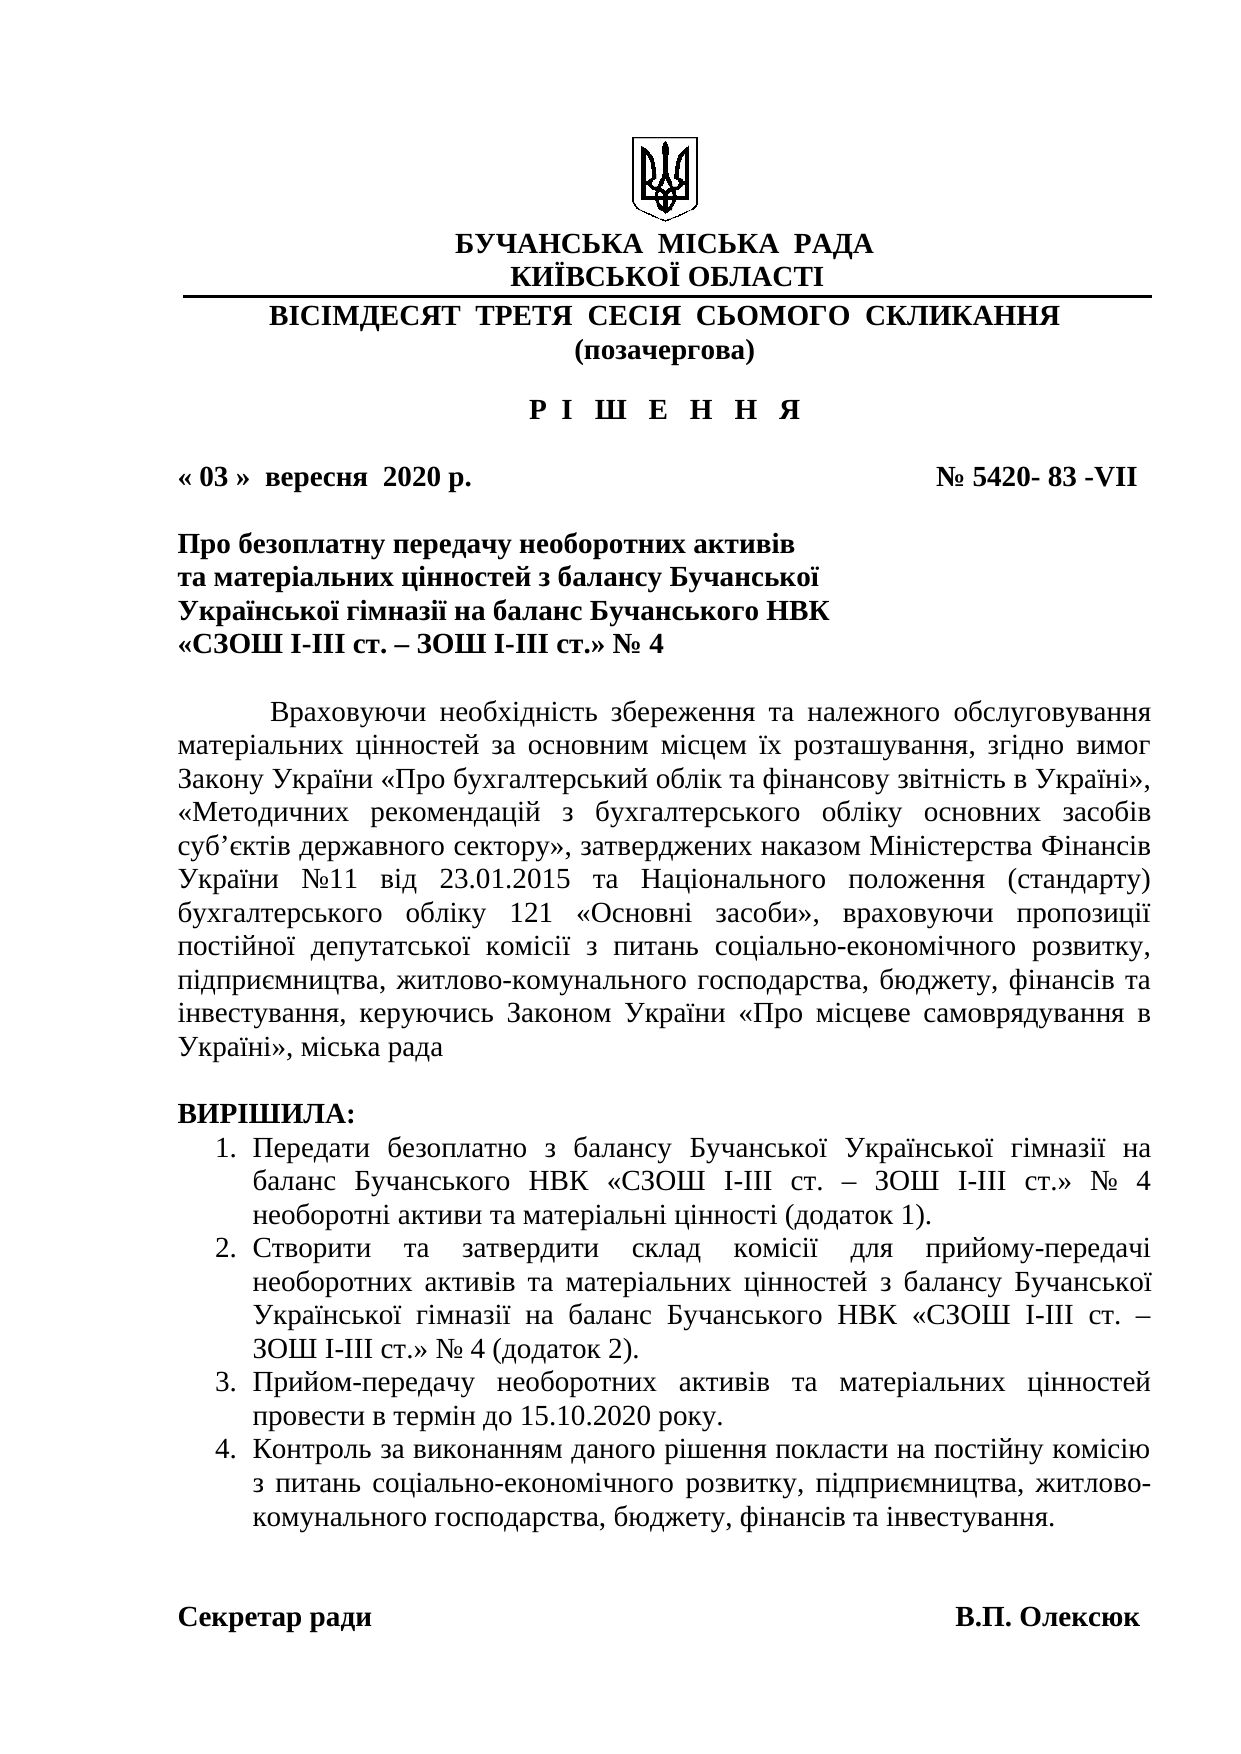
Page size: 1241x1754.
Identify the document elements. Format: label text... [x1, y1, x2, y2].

list Створити та затвердити склад комісії для прийому-передачі необоротних активів та матеріальних цінностей з балансу Бучанської Української гімназії на баланс Бучанського НВК «СЗОШ І-ІІІ ст. – ЗОШ І-ІІІ ст.» № 4 (додаток 2). [215, 1230, 1152, 1364]
list Контроль за виконанням даного рішення покласти на постійну комісію з питань соціально-економічного розвитку, підприємництва, житлово-комунального господарства, бюджету, фінансів та інвестування. [215, 1432, 1152, 1532]
list Передати безоплатно з балансу Бучанської Української гімназії на баланс Бучанського НВК «СЗОШ І-ІІІ ст. – ЗОШ І-ІІІ ст.» № 4 необоротні активи та матеріальні цінності (додаток 1). [215, 1130, 1152, 1230]
text ВИРІШИЛА: [177, 1096, 1152, 1130]
text (позачергова) [177, 332, 1152, 365]
text Української гімназії на баланс Бучанського НВК [177, 593, 1152, 627]
subtitle Р І Ш Е Н Н Я [177, 392, 1152, 425]
subtitle « 03 » вересня 2020 р. № 5420- 83 -VIІ [177, 459, 1152, 492]
text Враховуючи необхідність збереження та належного обслуговування матеріальних цінностей за основним місцем їх розташування, згідно вимог Закону України «Про бухгалтерський облік та фінансову звітність в Україні», «Методичних рекомендацій з бухгалтерського обліку основних засобів суб’єктів державного сектору», затверджених наказом Міністерства Фінансів України №11 від 23.01.2015 та Національного положення (стандарту) бухгалтерського обліку 121 «Основні засоби», враховуючи пропозиції постійної депутатської комісії з питань соціально-економічного розвитку, підприємництва, житлово-комунального господарства, бюджету, фінансів та інвестування, керуючись Законом України «Про місцеве самоврядування в Україні», міська рада [177, 694, 1152, 1063]
list Прийом-передачу необоротних активів та матеріальних цінностей провести в термін до 15.10.2020 року. [215, 1364, 1152, 1432]
text «СЗОШ І-ІІІ ст. – ЗОШ І-ІІІ ст.» № 4 [177, 627, 1152, 660]
text БУЧАНСЬКА МІСЬКА РАДА [177, 226, 1152, 259]
text Секретар ради В.П. Олексюк [177, 1599, 1152, 1633]
text та матеріальних цінностей з балансу Бучанської [177, 559, 1152, 593]
subtitle КИЇВСЬКОЇ ОБЛАСТІ [183, 259, 1152, 295]
text ВІСІМДЕСЯТ ТРЕТЯ СЕСІЯ СЬОМОГО СКЛИКАННЯ [177, 298, 1152, 332]
text Про безоплатну передачу необоротних активів [177, 526, 1152, 559]
